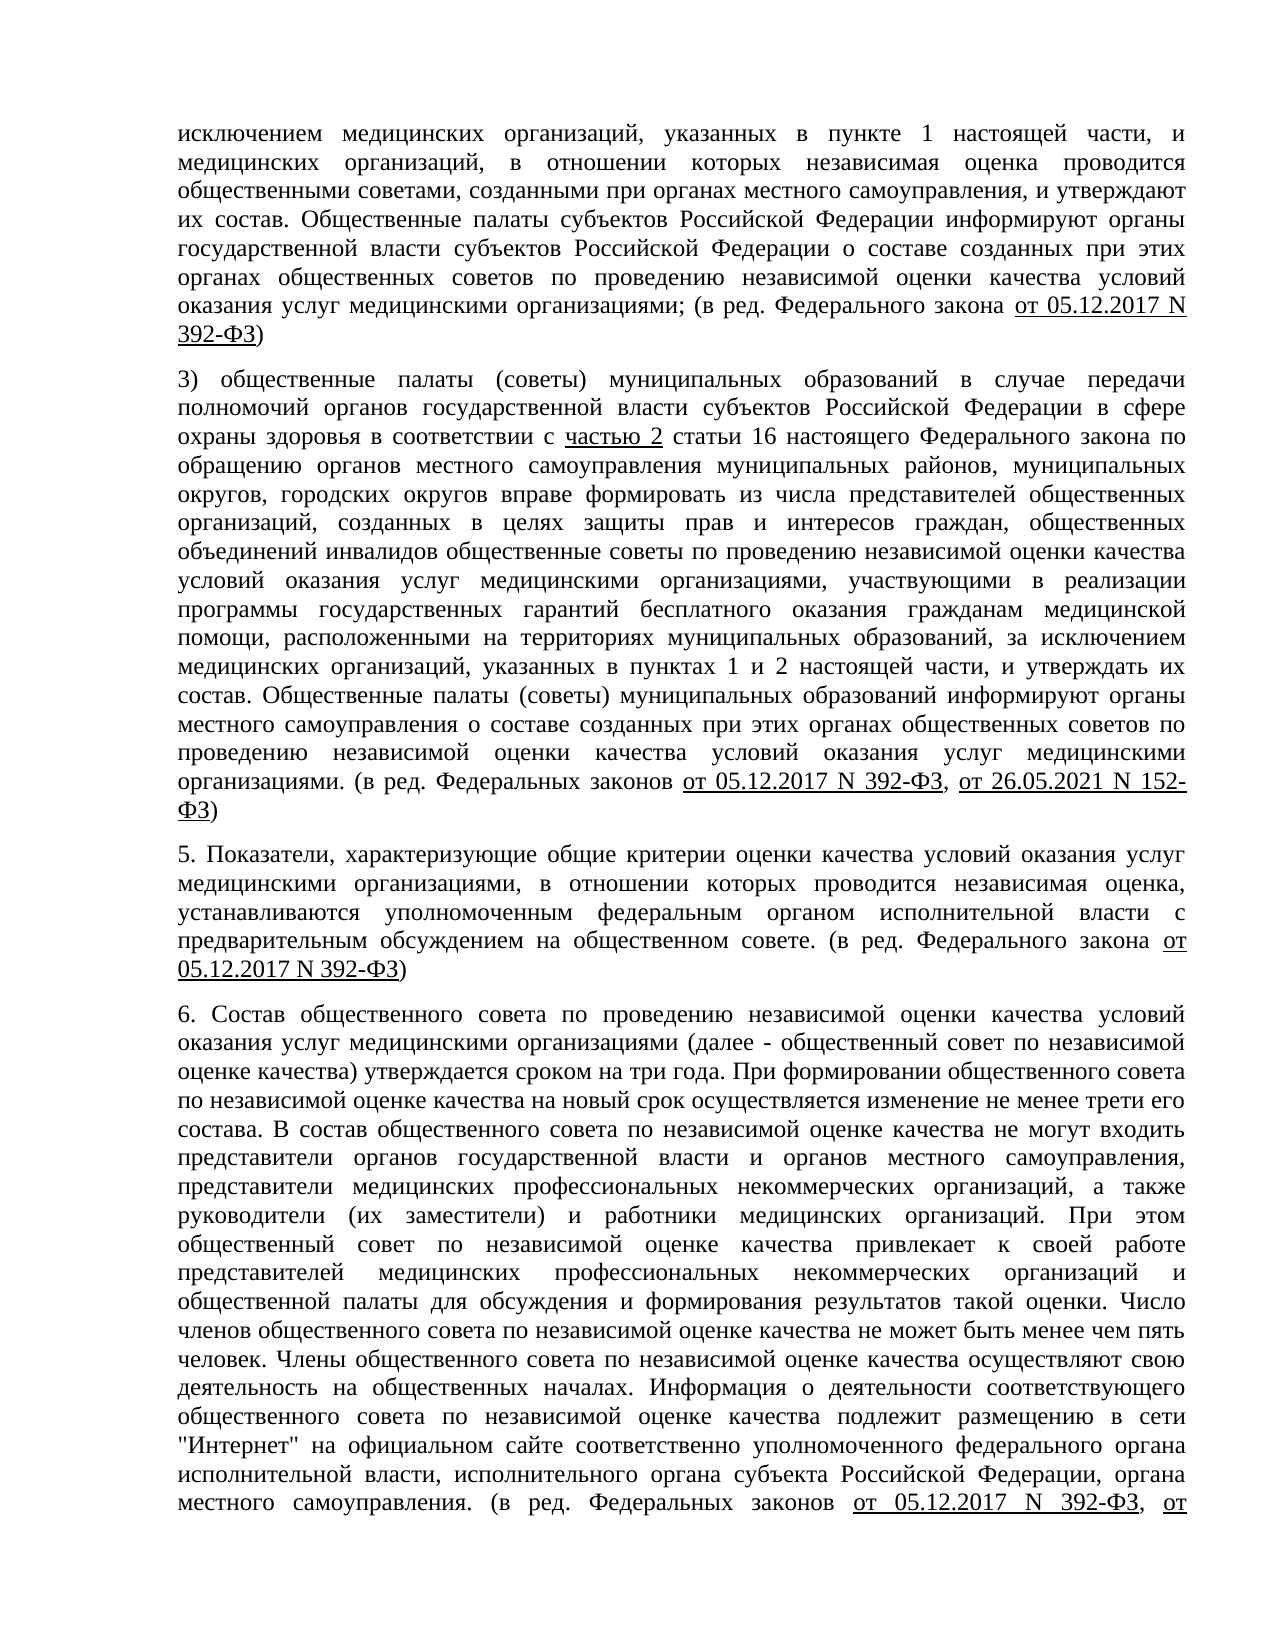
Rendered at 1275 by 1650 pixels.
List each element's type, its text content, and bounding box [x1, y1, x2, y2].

text 3) общественные палаты (советы) муниципальных образований в случае передачи полномочий органов государственной власти субъектов Российской Федерации в сфере охраны здоровья в соответствии с частью 2 статьи 16 настоящего Федерального закона по обращению органов местного самоуправления муниципальных районов, муниципальных округов, городских округов вправе формировать из числа представителей общественных организаций, созданных в целях защиты прав и интересов граждан, общественных объединений инвалидов общественные советы по проведению независимой оценки качества условий оказания услуг медицинскими организациями, участвующими в реализации программы государственных гарантий бесплатного оказания гражданам медицинской помощи, расположенными на территориях муниципальных образований, за исключением медицинских организаций, указанных в пунктах 1 и 2 настоящей части, и утверждать их состав. Общественные палаты (советы) муниципальных образований информируют органы местного самоуправления о составе созданных при этих органах общественных советов по проведению независимой оценки качества условий оказания услуг медицинскими организациями. (в ред. Федеральных законов от 05.12.2017 N 392-ФЗ, от 26.05.2021 N 152-ФЗ) [177, 364, 1186, 824]
text 5. Показатели, характеризующие общие критерии оценки качества условий оказания услуг медицинскими организациями, в отношении которых проводится независимая оценка, устанавливаются уполномоченным федеральным органом исполнительной власти с предварительным обсуждением на общественном совете. (в ред. Федерального закона от 05.12.2017 N 392-ФЗ) [177, 839, 1186, 983]
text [177, 118, 1186, 348]
